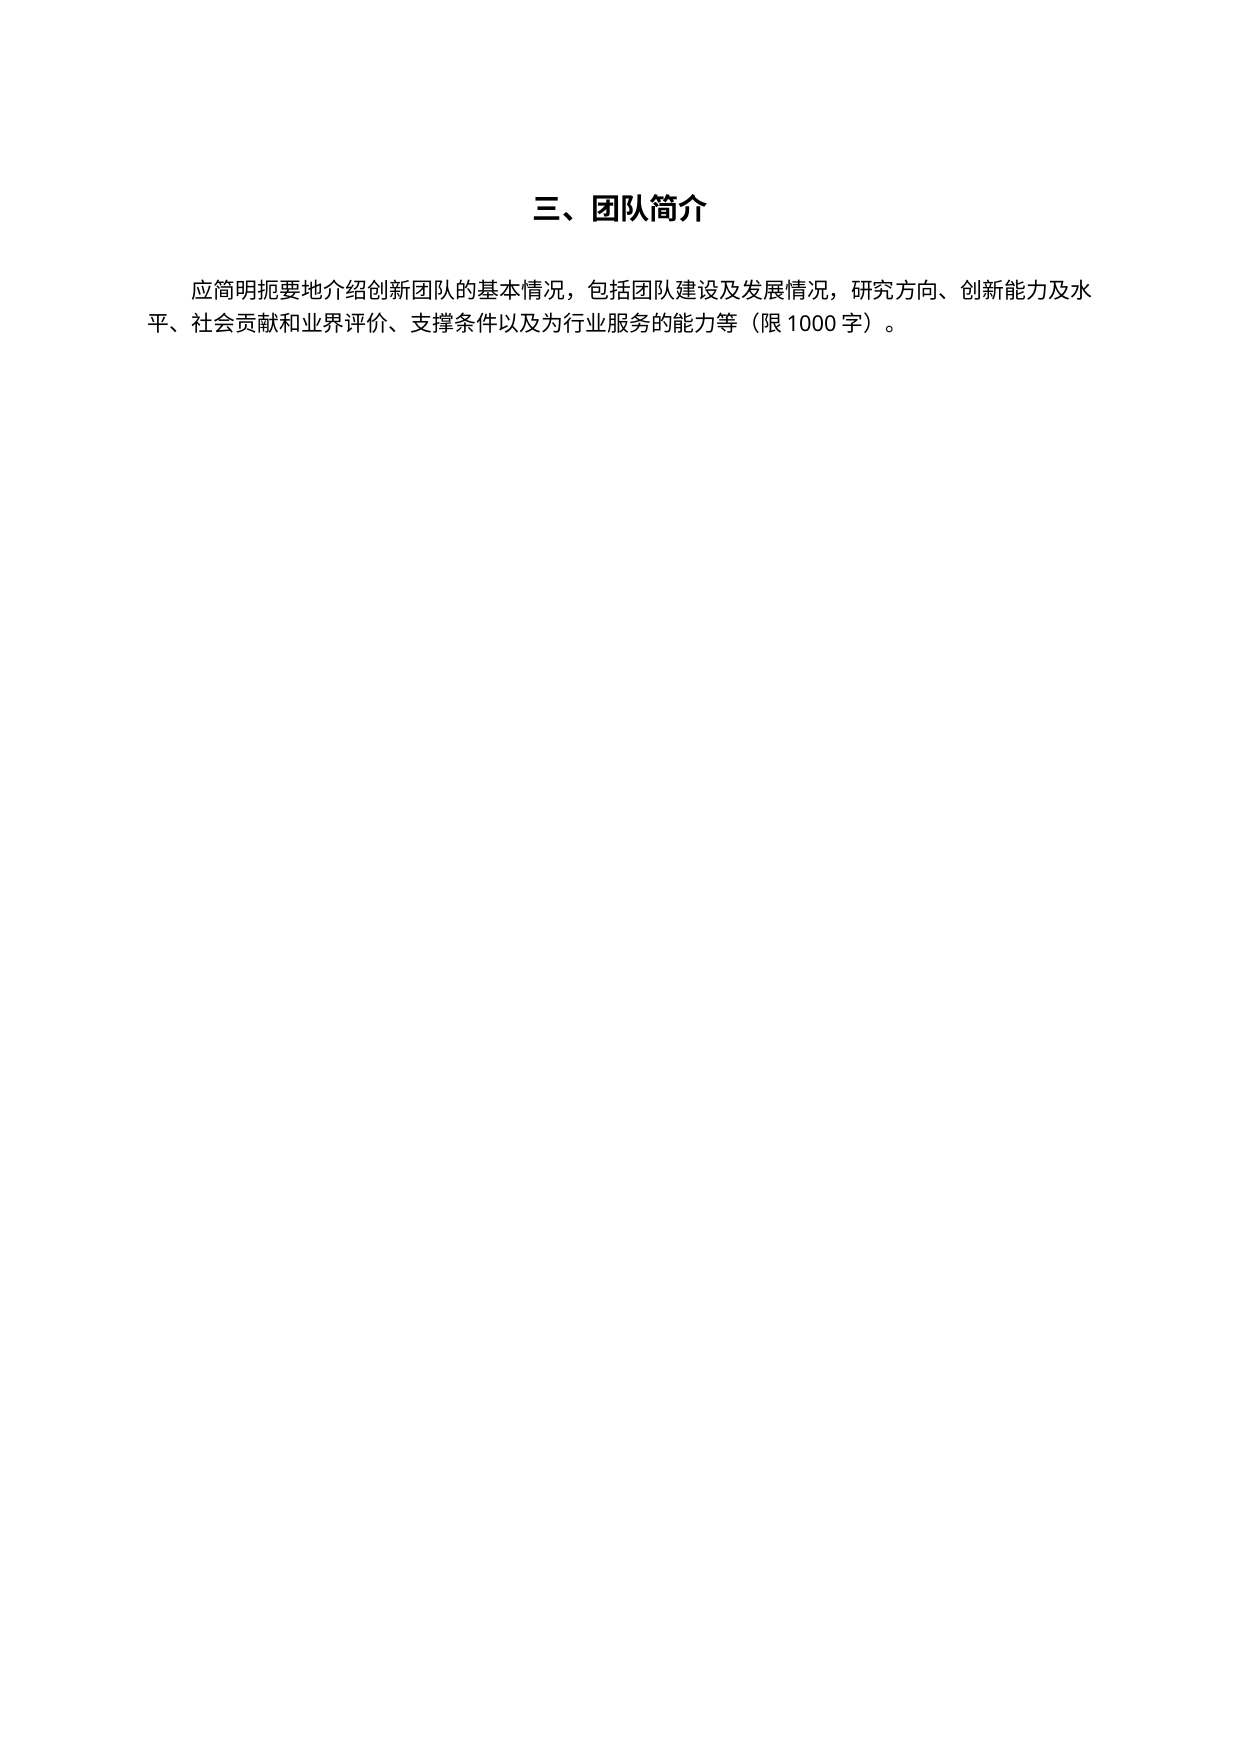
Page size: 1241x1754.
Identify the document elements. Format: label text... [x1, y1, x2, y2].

text 应简明扼要地介绍创新团队的基本情况，包括团队建设及发展情况，研究方向、创新能力及水平、社会贡献和业界评价、支撑条件以及为行业服务的能力等（限1000字）。 [148, 273, 1092, 338]
text 三、团队简介 [148, 174, 1092, 239]
